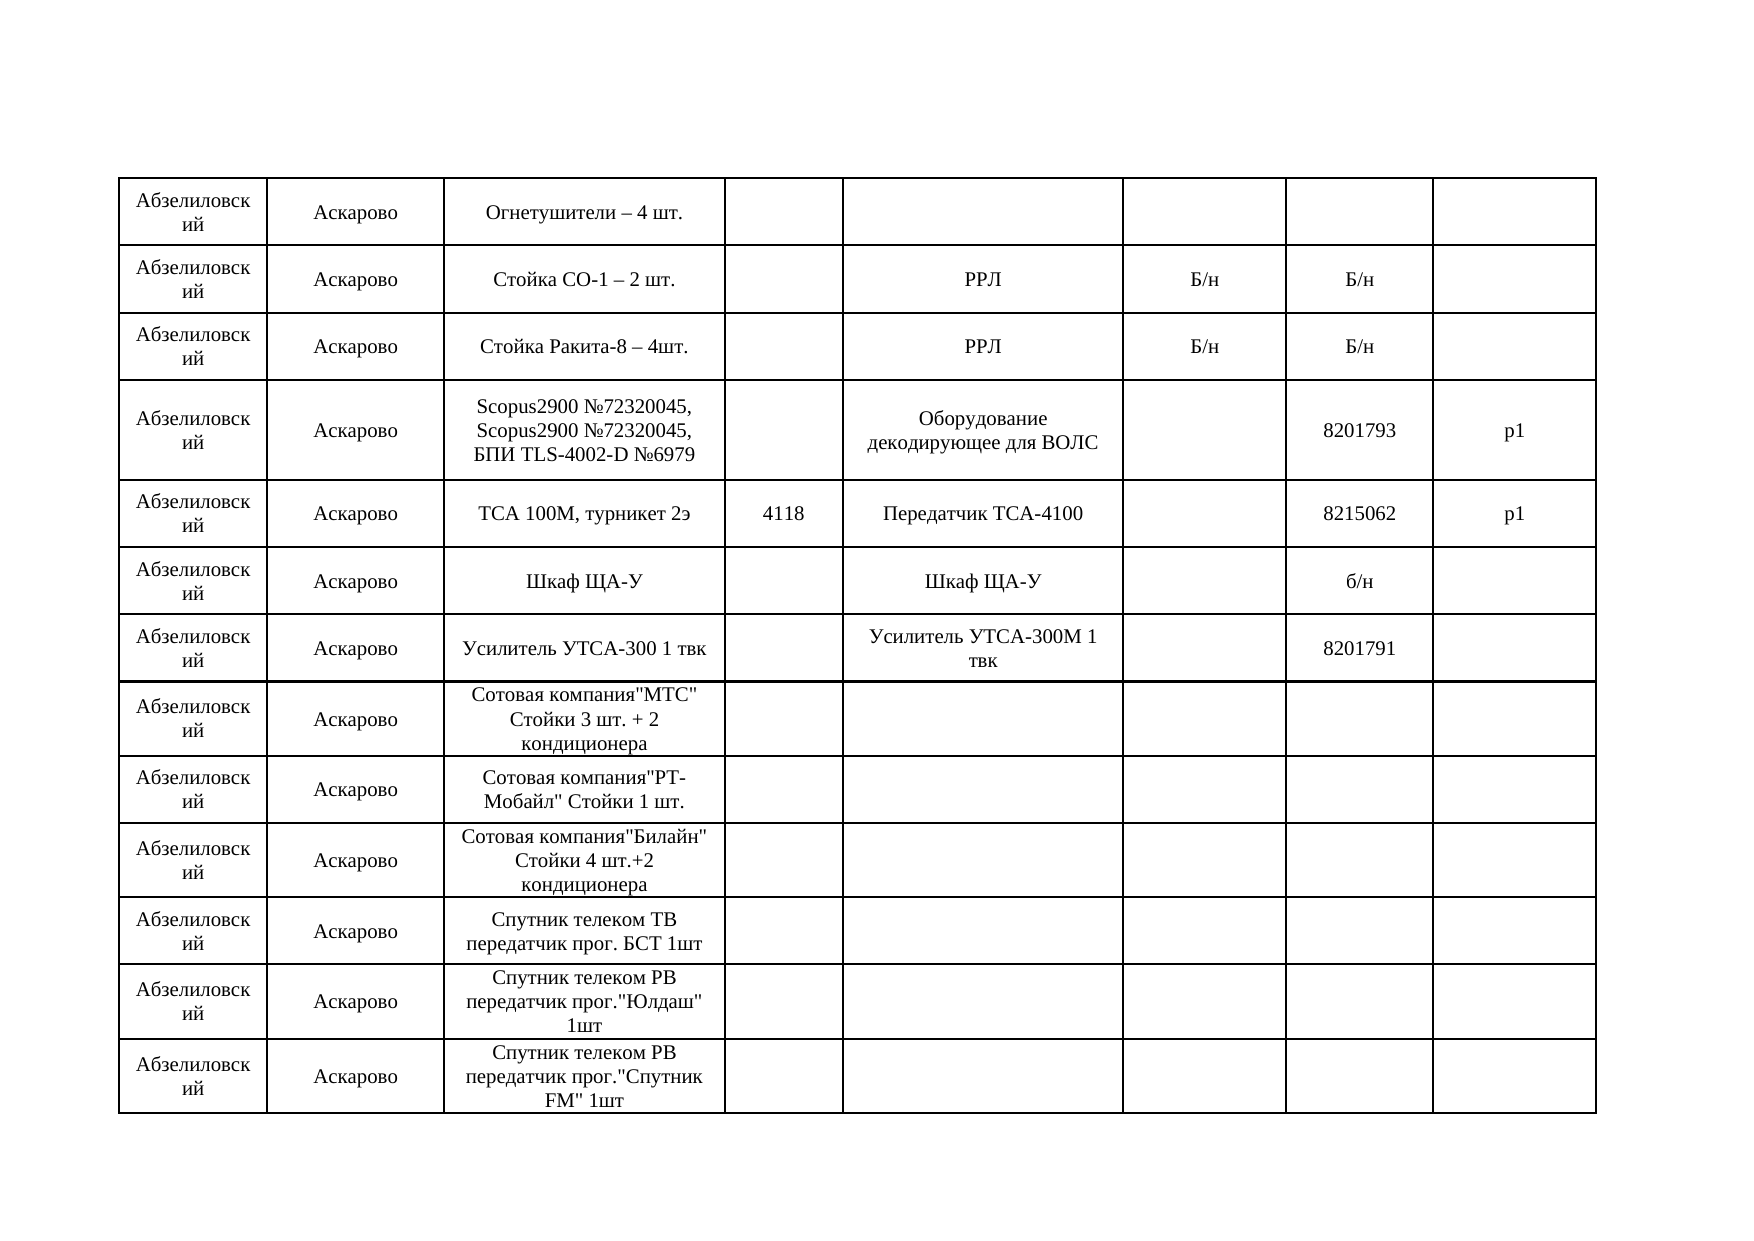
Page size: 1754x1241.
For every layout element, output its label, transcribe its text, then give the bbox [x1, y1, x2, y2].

table_cell Аскарово [268, 1040, 443, 1112]
table_cell [1124, 179, 1285, 244]
table_cell [1434, 683, 1595, 754]
table_cell [726, 1040, 842, 1112]
table_cell Спутник телеком ТВ передатчик прог. БСТ 1шт [445, 898, 724, 963]
table_cell Сотовая компания"Билайн" Стойки 4 шт.+2 кондиционера [445, 824, 724, 896]
table_cell [1287, 683, 1432, 754]
table_cell ТСА 100М, турникет 2э [445, 481, 724, 546]
table_cell [844, 683, 1122, 754]
table_cell [844, 757, 1122, 822]
table_cell 8201793 [1287, 381, 1432, 479]
table_cell [1124, 481, 1285, 546]
table_cell Абзелиловский [120, 246, 266, 312]
table_cell Передатчик ТСА-4100 [844, 481, 1122, 546]
table_cell [1287, 824, 1432, 896]
table_cell [1124, 965, 1285, 1037]
table_cell [1434, 246, 1595, 312]
table_cell Б/н [1287, 314, 1432, 379]
table_cell Аскарово [268, 824, 443, 896]
table_cell Аскарово [268, 548, 443, 613]
table_cell [1434, 615, 1595, 680]
table_cell Аскарово [268, 615, 443, 680]
table_cell [726, 615, 842, 680]
table_cell [844, 898, 1122, 963]
table_cell Scopus2900 №72320045, Scopus2900 №72320045, БПИ TLS-4002-D №6979 [445, 381, 724, 479]
table_cell [1434, 898, 1595, 963]
table_cell [726, 314, 842, 379]
table_cell Аскарово [268, 481, 443, 546]
table_cell Абзелиловский [120, 615, 266, 680]
table_cell Аскарово [268, 683, 443, 754]
table_cell Спутник телеком РВ передатчик прог."Спутник FM" 1шт [445, 1040, 724, 1112]
table_cell Абзелиловский [120, 683, 266, 754]
table_cell [1124, 898, 1285, 963]
table_cell Шкаф ЩА-У [844, 548, 1122, 613]
table_cell [1434, 1040, 1595, 1112]
table_cell р1 [1434, 381, 1595, 479]
table_cell Абзелиловский [120, 381, 266, 479]
table_cell Аскарово [268, 381, 443, 479]
table_cell [844, 1040, 1122, 1112]
table_cell Абзелиловский [120, 757, 266, 822]
table_cell 8215062 [1287, 481, 1432, 546]
table_cell Усилитель УТСА-300 1 твк [445, 615, 724, 680]
table_cell [726, 246, 842, 312]
table_cell Абзелиловский [120, 481, 266, 546]
table_cell [844, 824, 1122, 896]
table_cell [726, 757, 842, 822]
table_cell Б/н [1287, 246, 1432, 312]
table_cell Оборудование декодирующее для ВОЛС [844, 381, 1122, 479]
table_cell Абзелиловский [120, 1040, 266, 1112]
table_cell б/н [1287, 548, 1432, 613]
table_cell [726, 179, 842, 244]
table_cell Б/н [1124, 314, 1285, 379]
table_cell р1 [1434, 481, 1595, 546]
table_cell Абзелиловский [120, 824, 266, 896]
table_cell Аскарово [268, 898, 443, 963]
table_cell Сотовая компания"РТ-Мобайл" Стойки 1 шт. [445, 757, 724, 822]
table_cell [1124, 1040, 1285, 1112]
table_cell [1124, 381, 1285, 479]
table_cell [1287, 898, 1432, 963]
table_cell [726, 683, 842, 754]
table_cell [1434, 179, 1595, 244]
table_cell Абзелиловский [120, 314, 266, 379]
table_cell [1124, 757, 1285, 822]
table_cell Аскарово [268, 314, 443, 379]
table_cell РРЛ [844, 246, 1122, 312]
table_cell [1124, 615, 1285, 680]
table_cell Стойка СО-1 – 2 шт. [445, 246, 724, 312]
table_cell [726, 898, 842, 963]
table_cell Аскарово [268, 179, 443, 244]
table_cell [1434, 824, 1595, 896]
table_cell 4118 [726, 481, 842, 546]
table_cell [1124, 824, 1285, 896]
table_cell [1287, 1040, 1432, 1112]
table_cell [726, 965, 842, 1037]
table_cell Усилитель УТСА-300М 1 твк [844, 615, 1122, 680]
table_cell [1434, 965, 1595, 1037]
table_cell Стойка Ракита-8 – 4шт. [445, 314, 724, 379]
table_cell Абзелиловский [120, 898, 266, 963]
table_cell [726, 381, 842, 479]
table_cell 8201791 [1287, 615, 1432, 680]
table_cell Шкаф ЩА-У [445, 548, 724, 613]
table_cell [1434, 314, 1595, 379]
table_cell [1434, 757, 1595, 822]
table_cell РРЛ [844, 314, 1122, 379]
table_cell [1287, 179, 1432, 244]
table_cell Абзелиловский [120, 965, 266, 1037]
table_cell Абзелиловский [120, 179, 266, 244]
table_cell Аскарово [268, 246, 443, 312]
table_cell [1287, 757, 1432, 822]
table_cell [1124, 548, 1285, 613]
table_cell Огнетушители – 4 шт. [445, 179, 724, 244]
table_cell Сотовая компания"МТС" Стойки 3 шт. + 2 кондиционера [445, 683, 724, 754]
table_cell [726, 548, 842, 613]
table_cell [1124, 683, 1285, 754]
table_cell Аскарово [268, 965, 443, 1037]
table_cell [726, 824, 842, 896]
table_cell Аскарово [268, 757, 443, 822]
table_cell [1287, 965, 1432, 1037]
table_cell [844, 179, 1122, 244]
table_cell Б/н [1124, 246, 1285, 312]
table_cell Спутник телеком РВ передатчик прог."Юлдаш" 1шт [445, 965, 724, 1037]
table_cell [1434, 548, 1595, 613]
table_cell [844, 965, 1122, 1037]
table_cell Абзелиловский [120, 548, 266, 613]
